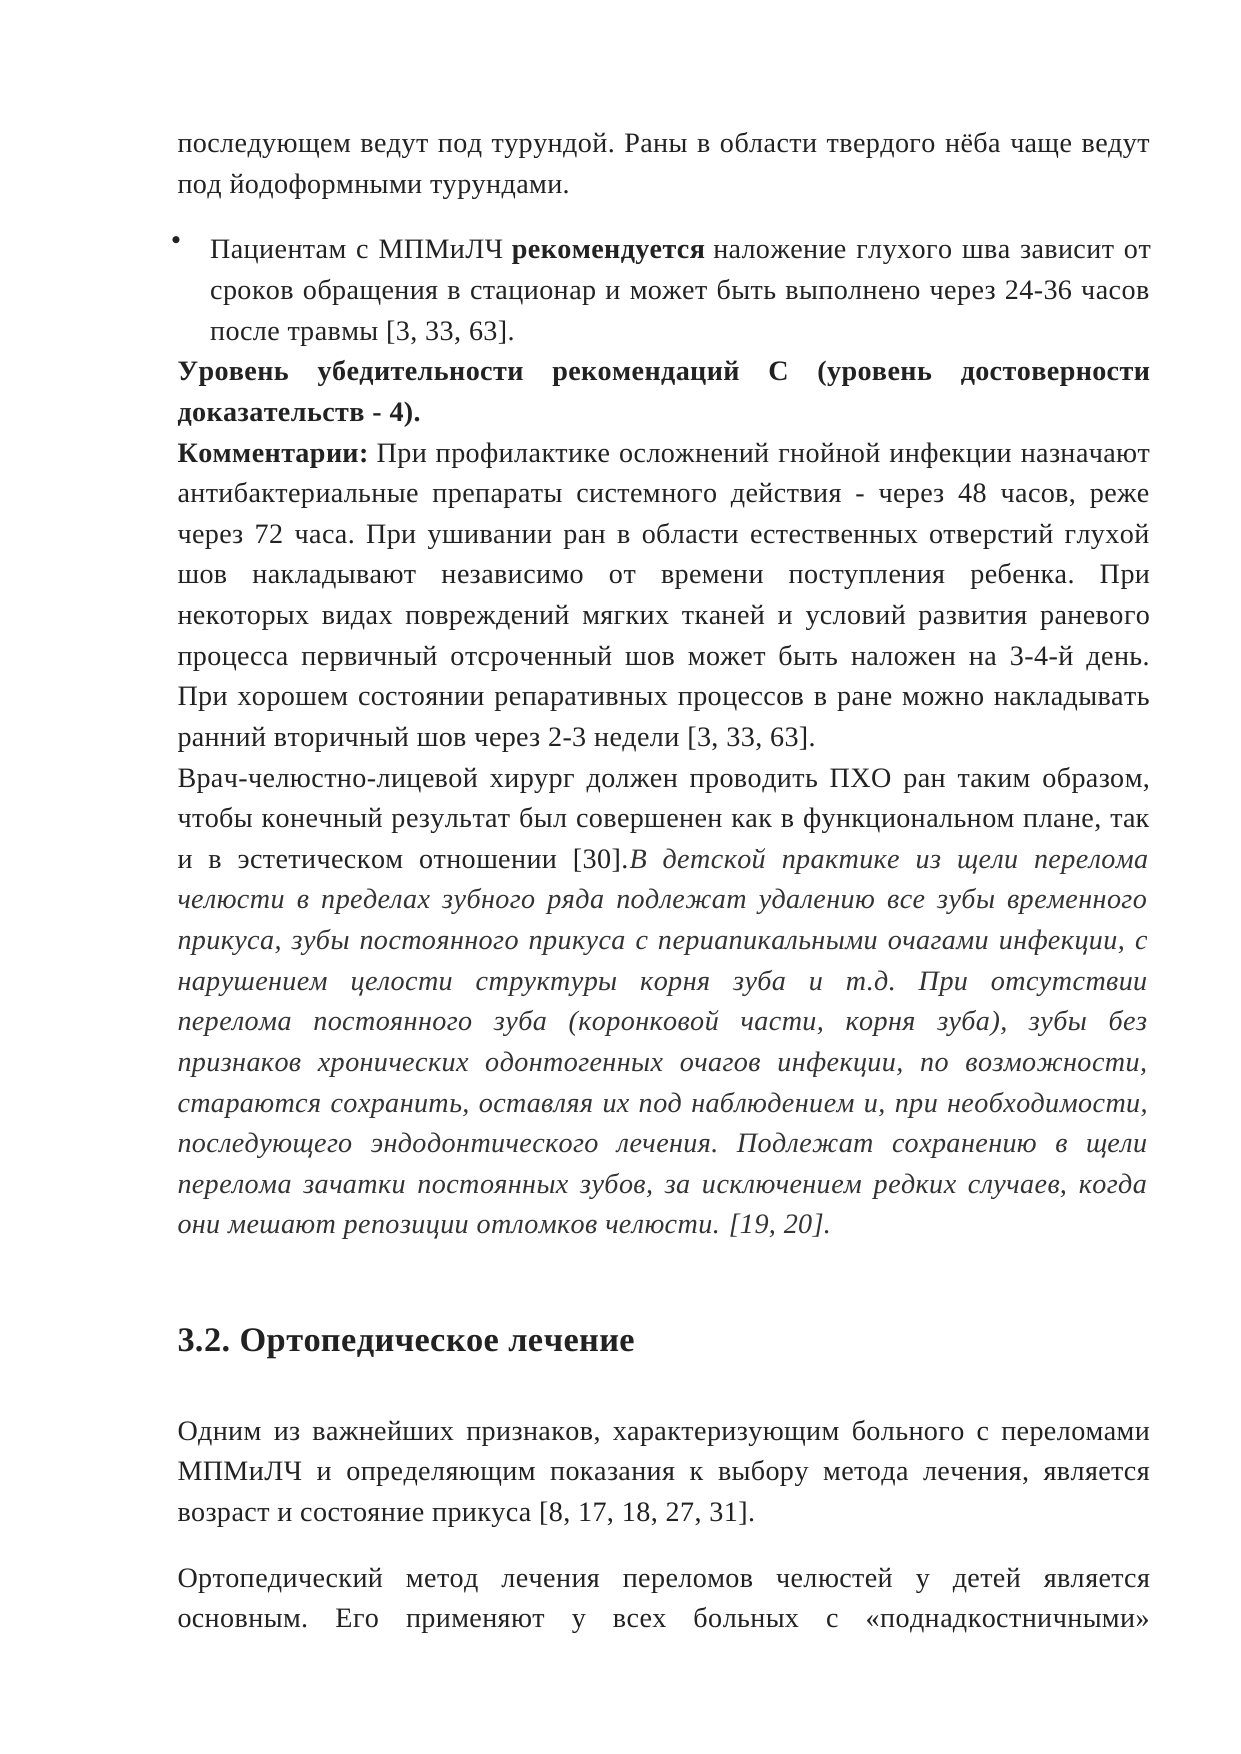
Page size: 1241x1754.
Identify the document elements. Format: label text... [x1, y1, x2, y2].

list Пациентам с МПМиЛЧ рекомендуется наложение глухого шва зависит от сроков обращения в стационар и может быть выполнено через 24-36 часов после травмы [3, 33, 63]. [172, 224, 1152, 346]
text Одним из важнейших признаков, характеризующим больного с переломами МПМиЛЧ и определяющим показания к выбору метода лечения, является возраст и состояние прикуса [8, 17, 18, 27, 31]. [177, 1406, 1152, 1527]
text Врач-челюстно-лицевой хирург должен проводить ПХО ран таким образом, чтобы конечный результат был совершенен как в функциональном плане, так и в эстетическом отношении [30].В детской практике из щели перелома челюсти в пределах зубного ряда подлежат удалению все зубы временного прикуса, зубы постоянного прикуса с периапикальными очагами инфекции, с нарушением целости структуры корня зуба и т.д. При отсутствии перелома постоянного зуба (коронковой части, корня зуба), зубы без признаков хронических одонтогенных очагов инфекции, по возможности, стараются сохранить, оставляя их под наблюдением и, при необходимости, последующего эндодонтического лечения. Подлежат сохранению в щели перелома зачатки постоянных зубов, за исключением редких случаев, когда они мешают репозиции отломков челюсти. [19, 20]. [177, 752, 1152, 1240]
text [177, 1552, 1152, 1634]
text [177, 118, 1152, 199]
text Уровень убедительности рекомендаций С (уровень достоверности доказательств - 4). [177, 346, 1152, 427]
text Комментарии: При профилактике осложнений гнойной инфекции назначают антибактериальные препараты системного действия - через 48 часов, реже через 72 часа. При ушивании ран в области естественных отверстий глухой шов накладывают независимо от времени поступления ребенка. При некоторых видах повреждений мягких тканей и условий развития раневого процесса первичный отсроченный шов может быть наложен на 3-4-й день. При хорошем состоянии репаративных процессов в ране можно накладывать ранний вторичный шов через 2-3 недели [3, 33, 63]. [177, 427, 1152, 752]
text 3.2. Ортопедическое лечение [177, 1318, 1152, 1359]
